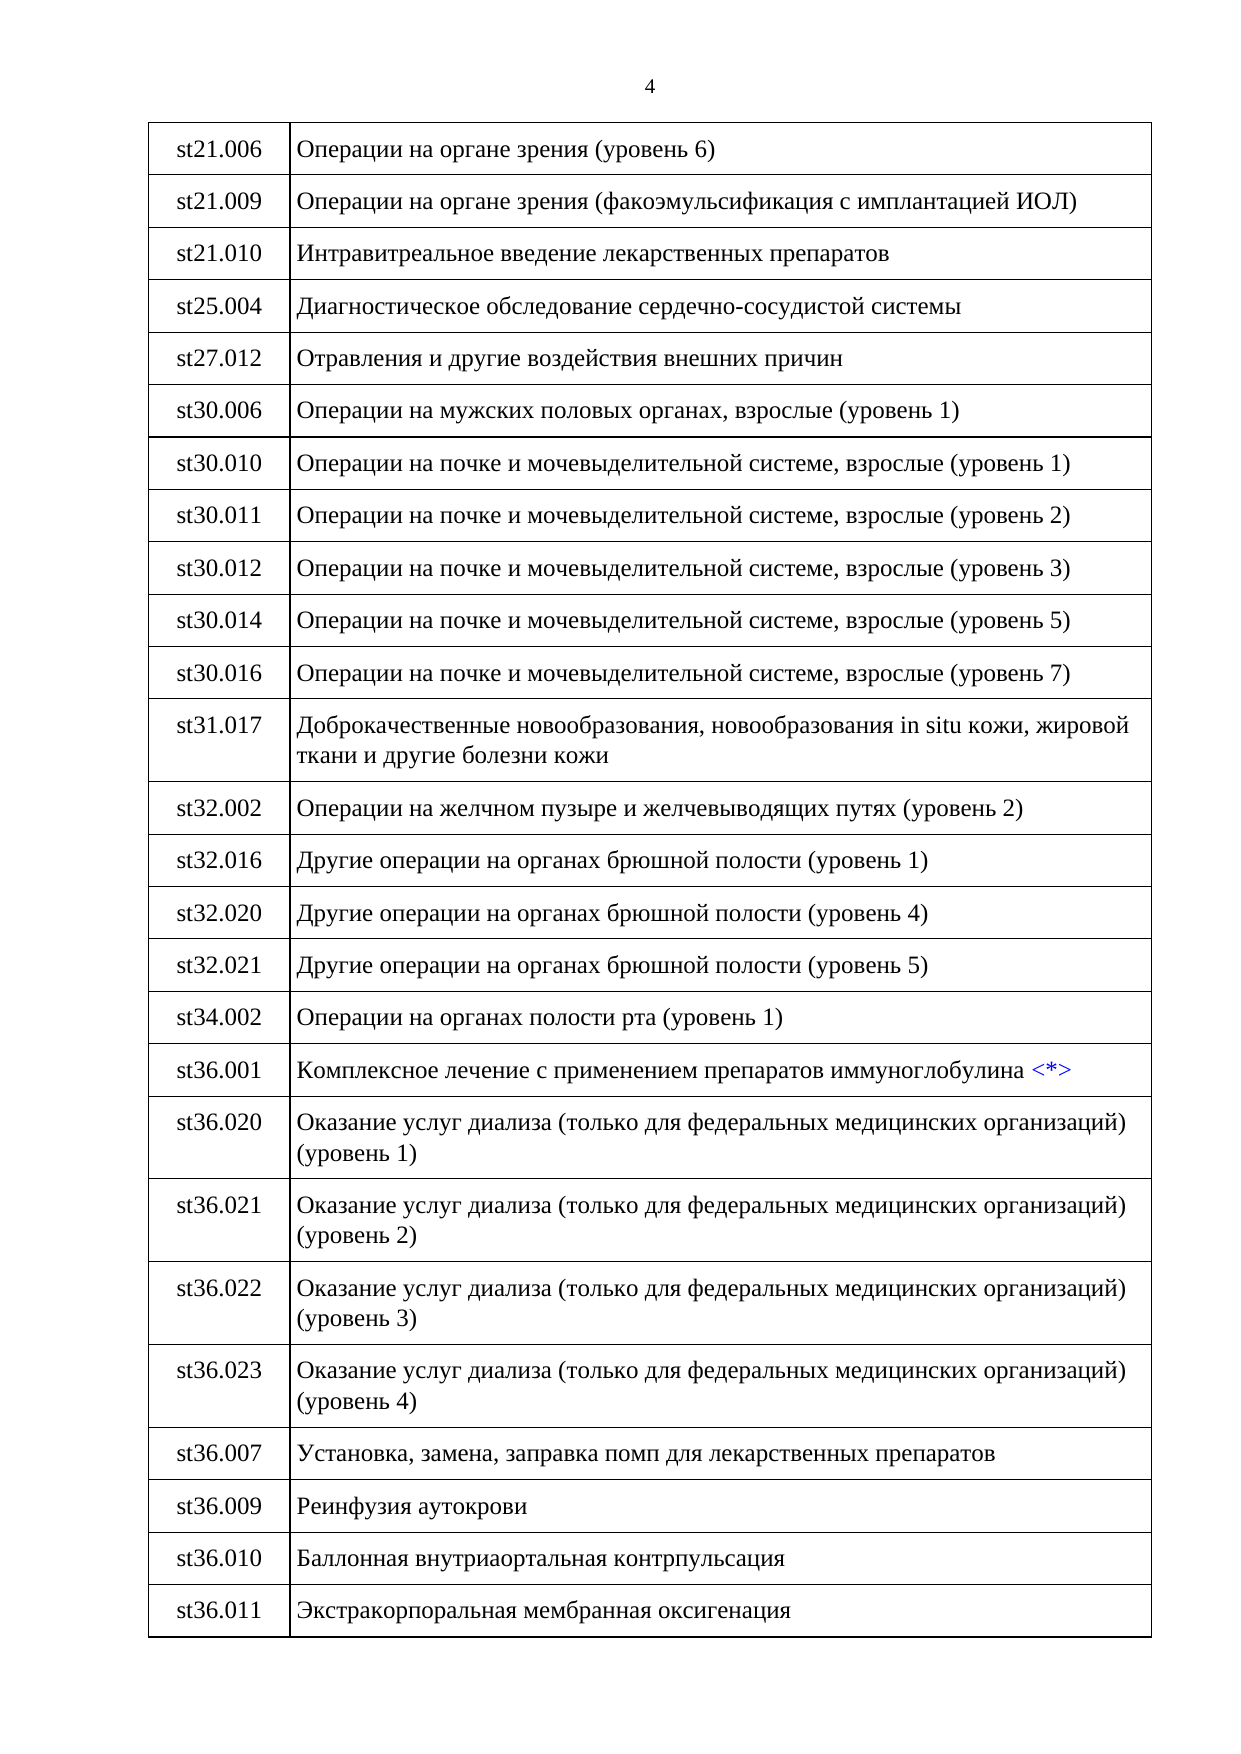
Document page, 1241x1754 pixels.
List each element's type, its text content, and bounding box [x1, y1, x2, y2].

table_cell Комплексное лечение с применением препаратов иммуноглобулина <*> [291, 1044, 1151, 1096]
table_cell Операции на почке и мочевыделительной системе, взрослые (уровень 7) [291, 647, 1151, 698]
table_cell st36.021 [149, 1179, 289, 1261]
table_cell st30.010 [149, 438, 289, 489]
table_cell st36.011 [149, 1585, 289, 1636]
table_cell st32.020 [149, 887, 289, 938]
table_cell st36.001 [149, 1044, 289, 1096]
table_cell Операции на органе зрения (уровень 6) [291, 123, 1151, 174]
table_cell Установка, замена, заправка помп для лекарственных препаратов [291, 1428, 1151, 1479]
table_cell Операции на желчном пузыре и желчевыводящих путях (уровень 2) [291, 782, 1151, 833]
table_cell st30.006 [149, 385, 289, 436]
table_cell Диагностическое обследование сердечно-сосудистой системы [291, 280, 1151, 332]
table_cell st32.002 [149, 782, 289, 833]
table_cell st30.012 [149, 542, 289, 593]
table_cell Операции на органах полости рта (уровень 1) [291, 992, 1151, 1043]
table_cell st30.011 [149, 490, 289, 541]
table_cell Другие операции на органах брюшной полости (уровень 4) [291, 887, 1151, 938]
table_cell st36.007 [149, 1428, 289, 1479]
table_cell Операции на почке и мочевыделительной системе, взрослые (уровень 1) [291, 438, 1151, 489]
table_cell Другие операции на органах брюшной полости (уровень 1) [291, 835, 1151, 886]
table_cell st36.020 [149, 1097, 289, 1178]
table_cell st21.010 [149, 228, 289, 279]
table_cell st30.016 [149, 647, 289, 698]
table_cell Операции на почке и мочевыделительной системе, взрослые (уровень 3) [291, 542, 1151, 593]
table_cell Другие операции на органах брюшной полости (уровень 5) [291, 939, 1151, 991]
table_cell st34.002 [149, 992, 289, 1043]
table_cell Оказание услуг диализа (только для федеральных медицинских организаций) (уровень 1) [291, 1097, 1151, 1178]
table_cell Оказание услуг диализа (только для федеральных медицинских организаций) (уровень 2) [291, 1179, 1151, 1261]
table_cell st36.023 [149, 1345, 289, 1427]
table_cell st25.004 [149, 280, 289, 332]
table_cell Интравитреальное введение лекарственных препаратов [291, 228, 1151, 279]
table_cell Отравления и другие воздействия внешних причин [291, 333, 1151, 384]
table_cell st32.021 [149, 939, 289, 991]
table_cell Экстракорпоральная мембранная оксигенация [291, 1585, 1151, 1636]
table_cell Баллонная внутриаортальная контрпульсация [291, 1533, 1151, 1584]
table_cell Оказание услуг диализа (только для федеральных медицинских организаций) (уровень 4) [291, 1345, 1151, 1427]
table_cell st31.017 [149, 699, 289, 781]
table_cell st21.009 [149, 175, 289, 227]
table_cell st32.016 [149, 835, 289, 886]
table_cell Доброкачественные новообразования, новообразования in situ кожи, жировой ткани и другие болезни кожи [291, 699, 1151, 781]
table_cell st36.022 [149, 1262, 289, 1344]
table_cell st30.014 [149, 595, 289, 646]
table_cell Операции на почке и мочевыделительной системе, взрослые (уровень 5) [291, 595, 1151, 646]
table_cell Операции на мужских половых органах, взрослые (уровень 1) [291, 385, 1151, 436]
table_cell Оказание услуг диализа (только для федеральных медицинских организаций) (уровень 3) [291, 1262, 1151, 1344]
table_cell st27.012 [149, 333, 289, 384]
table_cell st36.009 [149, 1480, 289, 1532]
table_cell Операции на почке и мочевыделительной системе, взрослые (уровень 2) [291, 490, 1151, 541]
table_cell Реинфузия аутокрови [291, 1480, 1151, 1532]
table_cell st36.010 [149, 1533, 289, 1584]
table_cell st21.006 [149, 123, 289, 174]
table_cell Операции на органе зрения (факоэмульсификация с имплантацией ИОЛ) [291, 175, 1151, 227]
